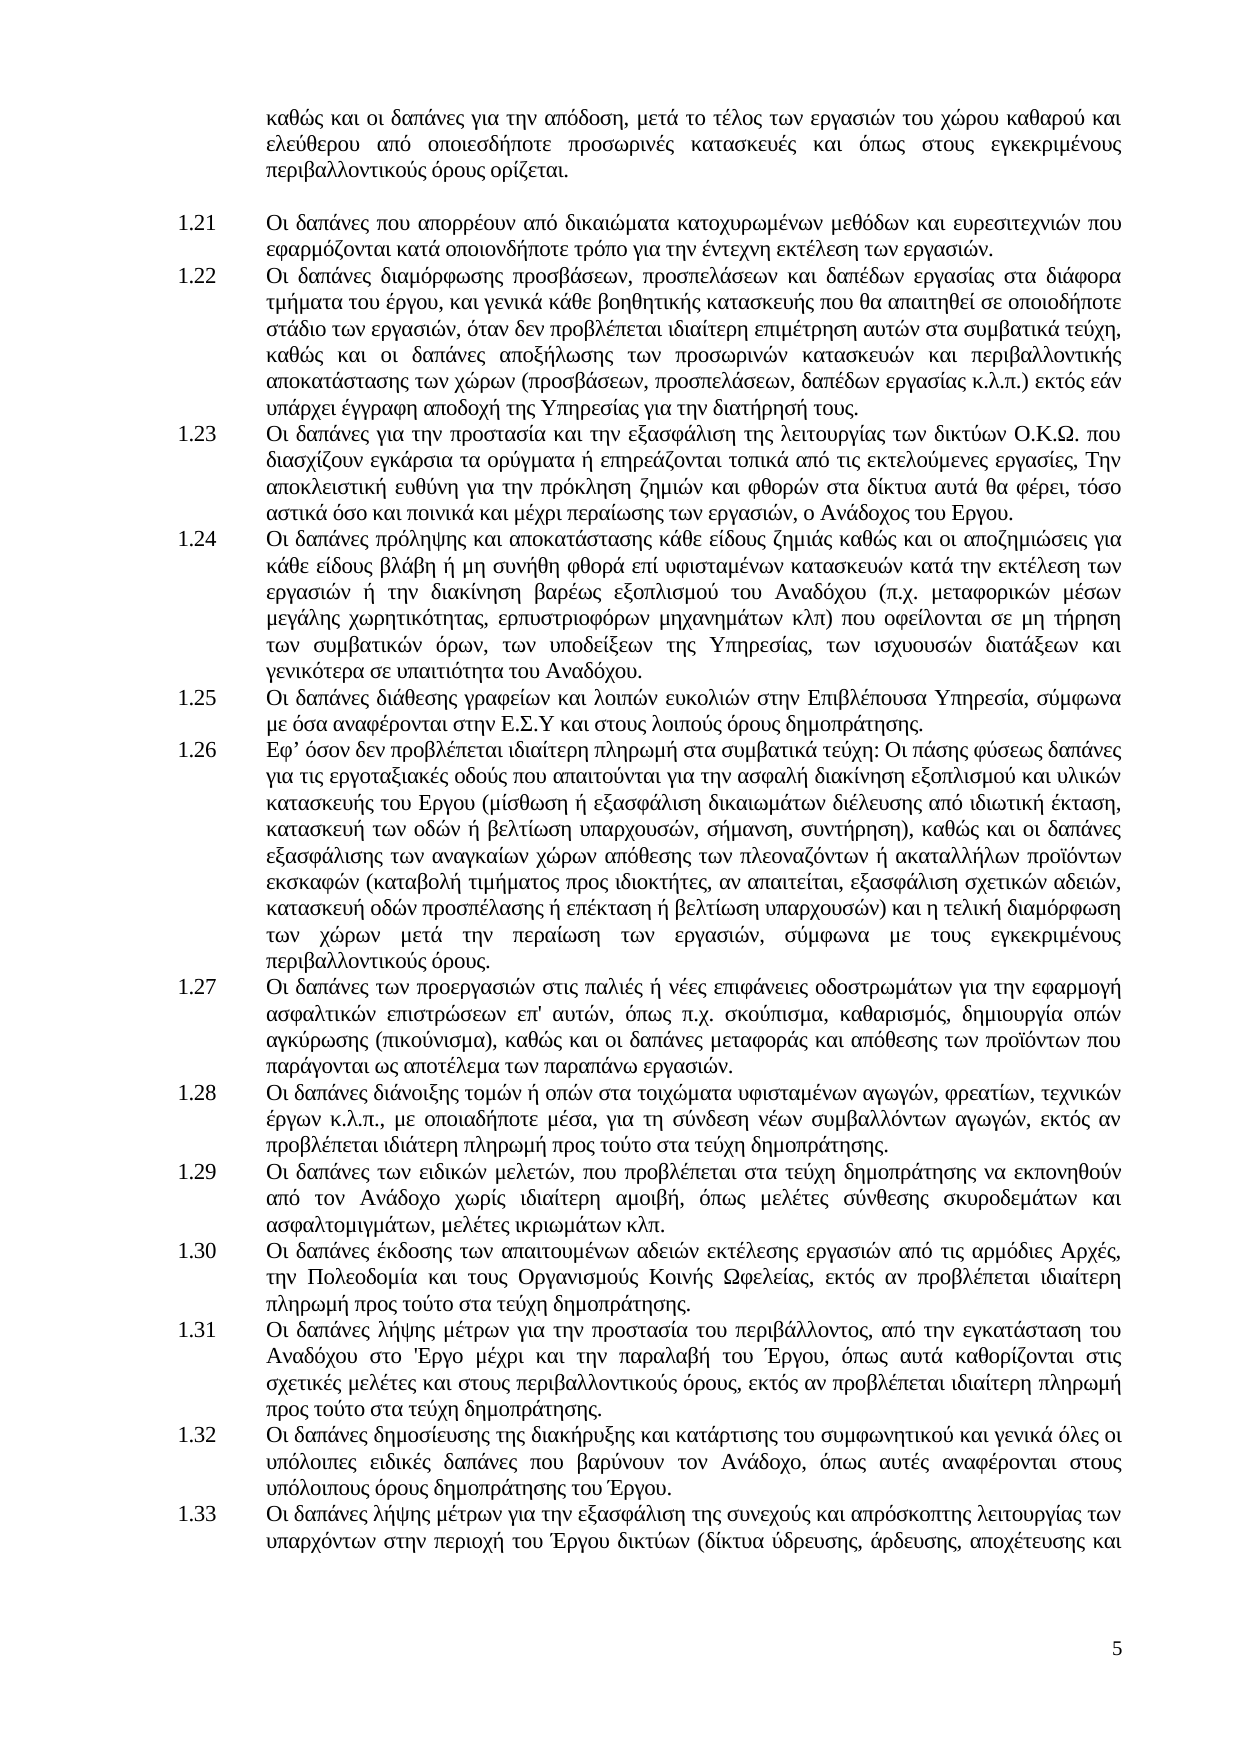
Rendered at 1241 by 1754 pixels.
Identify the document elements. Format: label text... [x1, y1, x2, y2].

text 1.29 Οι δαπάνες των ειδικών μελετών, που προβλέπεται στα τεύχη δημοπράτησης να εκπονηθούν από τον Ανάδοχο χωρίς ιδιαίτερη αμοιβή, όπως μελέτες σύνθεσης σκυροδεμάτων και ασφαλτομιγμάτων, μελέτες ικριωμάτων κλπ. [177, 1158, 1122, 1237]
text 1.22 Οι δαπάνες διαμόρφωσης προσβάσεων, προσπελάσεων και δαπέδων εργασίας στα διάφορα τμήματα του έργου, και γενικά κάθε βοηθητικής κατασκευής που θα απαιτηθεί σε οποιοδήποτε στάδιο των εργασιών, όταν δεν προβλέπεται ιδιαίτερη επιμέτρηση αυτών στα συμβατικά τεύχη, καθώς και οι δαπάνες αποξήλωσης των προσωρινών κατασκευών και περιβαλλοντικής αποκατάστασης των χώρων (προσβάσεων, προσπελάσεων, δαπέδων εργασίας κ.λ.π.) εκτός εάν υπάρχει έγγραφη αποδοχή της Υπηρεσίας για την διατήρησή τους. [177, 262, 1122, 420]
text 1.26 Εφ’ όσον δεν προβλέπεται ιδιαίτερη πληρωμή στα συμβατικά τεύχη: Οι πάσης φύσεως δαπάνες για τις εργοταξιακές οδούς που απαιτούνται για την ασφαλή διακίνηση εξοπλισμού και υλικών κατασκευής του Εργου (μίσθωση ή εξασφάλιση δικαιωμάτων διέλευσης από ιδιωτική έκταση, κατασκευή των οδών ή βελτίωση υπαρχουσών, σήμανση, συντήρηση), καθώς και οι δαπάνες εξασφάλισης των αναγκαίων χώρων απόθεσης των πλεοναζόντων ή ακαταλλήλων προϊόντων εκσκαφών (καταβολή τιμήματος προς ιδιοκτήτες, αν απαιτείται, εξασφάλιση σχετικών αδειών, κατασκευή οδών προσπέλασης ή επέκταση ή βελτίωση υπαρχουσών) και η τελική διαμόρφωση των χώρων μετά την περαίωση των εργασιών, σύμφωνα με τους εγκεκριμένους περιβαλλοντικούς όρους. [177, 736, 1122, 973]
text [177, 1501, 1122, 1553]
text 1.30 Οι δαπάνες έκδοσης των απαιτουμένων αδειών εκτέλεσης εργασιών από τις αρμόδιες Αρχές, την Πολεοδομία και τους Οργανισμούς Κοινής Ωφελείας, εκτός αν προβλέπεται ιδιαίτερη πληρωμή προς τούτο στα τεύχη δημοπράτησης. [177, 1237, 1122, 1316]
text 1.23 Οι δαπάνες για την προστασία και την εξασφάλιση της λειτουργίας των δικτύων Ο.Κ.Ω. που διασχίζουν εγκάρσια τα ορύγματα ή επηρεάζονται τοπικά από τις εκτελούμενες εργασίες, Την αποκλειστική ευθύνη για την πρόκληση ζημιών και φθορών στα δίκτυα αυτά θα φέρει, τόσο αστικά όσο και ποινικά και μέχρι περαίωσης των εργασιών, ο Ανάδοχος του Εργου. [177, 420, 1122, 525]
text 1.27 Οι δαπάνες των προεργασιών στις παλιές ή νέες επιφάνειες οδοστρωμάτων για την εφαρμογή ασφαλτικών επιστρώσεων επ' αυτών, όπως π.χ. σκούπισμα, καθαρισμός, δημιουργία οπών αγκύρωσης (πικούνισμα), καθώς και οι δαπάνες μεταφοράς και απόθεσης των προϊόντων που παράγονται ως αποτέλεμα των παραπάνω εργασιών. [177, 973, 1122, 1079]
text 1.21 Οι δαπάνες που απορρέουν από δικαιώματα κατοχυρωμένων μεθόδων και ευρεσιτεχνιών που εφαρμόζονται κατά οποιονδήποτε τρόπο για την έντεχνη εκτέλεση των εργασιών. [177, 209, 1122, 262]
text 1.32 Οι δαπάνες δημοσίευσης της διακήρυξης και κατάρτισης του συμφωνητικού και γενικά όλες οι υπόλοιπες ειδικές δαπάνες που βαρύνουν τον Ανάδοχο, όπως αυτές αναφέρονται στους υπόλοιπους όρους δημοπράτησης του Έργου. [177, 1421, 1122, 1501]
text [177, 104, 1122, 183]
text 1.24 Οι δαπάνες πρόληψης και αποκατάστασης κάθε είδους ζημιάς καθώς και οι αποζημιώσεις για κάθε είδους βλάβη ή μη συνήθη φθορά επί υφισταμένων κατασκευών κατά την εκτέλεση των εργασιών ή την διακίνηση βαρέως εξοπλισμού του Αναδόχου (π.χ. μεταφορικών μέσων μεγάλης χωρητικότητας, ερπυστριοφόρων μηχανημάτων κλπ) που οφείλονται σε μη τήρηση των συμβατικών όρων, των υποδείξεων της Υπηρεσίας, των ισχυουσών διατάξεων και γενικότερα σε υπαιτιότητα του Αναδόχου. [177, 525, 1122, 683]
text 1.28 Οι δαπάνες διάνοιξης τομών ή οπών στα τοιχώματα υφισταμένων αγωγών, φρεατίων, τεχνικών έργων κ.λ.π., με οποιαδήποτε μέσα, για τη σύνδεση νέων συμβαλλόντων αγωγών, εκτός αν προβλέπεται ιδιάτερη πληρωμή προς τούτο στα τεύχη δημοπράτησης. [177, 1079, 1122, 1158]
text 1.31 Οι δαπάνες λήψης μέτρων για την προστασία του περιβάλλοντος, από την εγκατάσταση του Αναδόχου στο 'Εργο μέχρι και την παραλαβή του Έργου, όπως αυτά καθορίζονται στις σχετικές μελέτες και στους περιβαλλοντικούς όρους, εκτός αν προβλέπεται ιδιαίτερη πληρωμή προς τούτο στα τεύχη δημοπράτησης. [177, 1316, 1122, 1421]
text 1.25 Οι δαπάνες διάθεσης γραφείων και λοιπών ευκολιών στην Επιβλέπουσα Υπηρεσία, σύμφωνα με όσα αναφέρονται στην Ε.Σ.Υ και στους λοιπούς όρους δημοπράτησης. [177, 683, 1122, 736]
